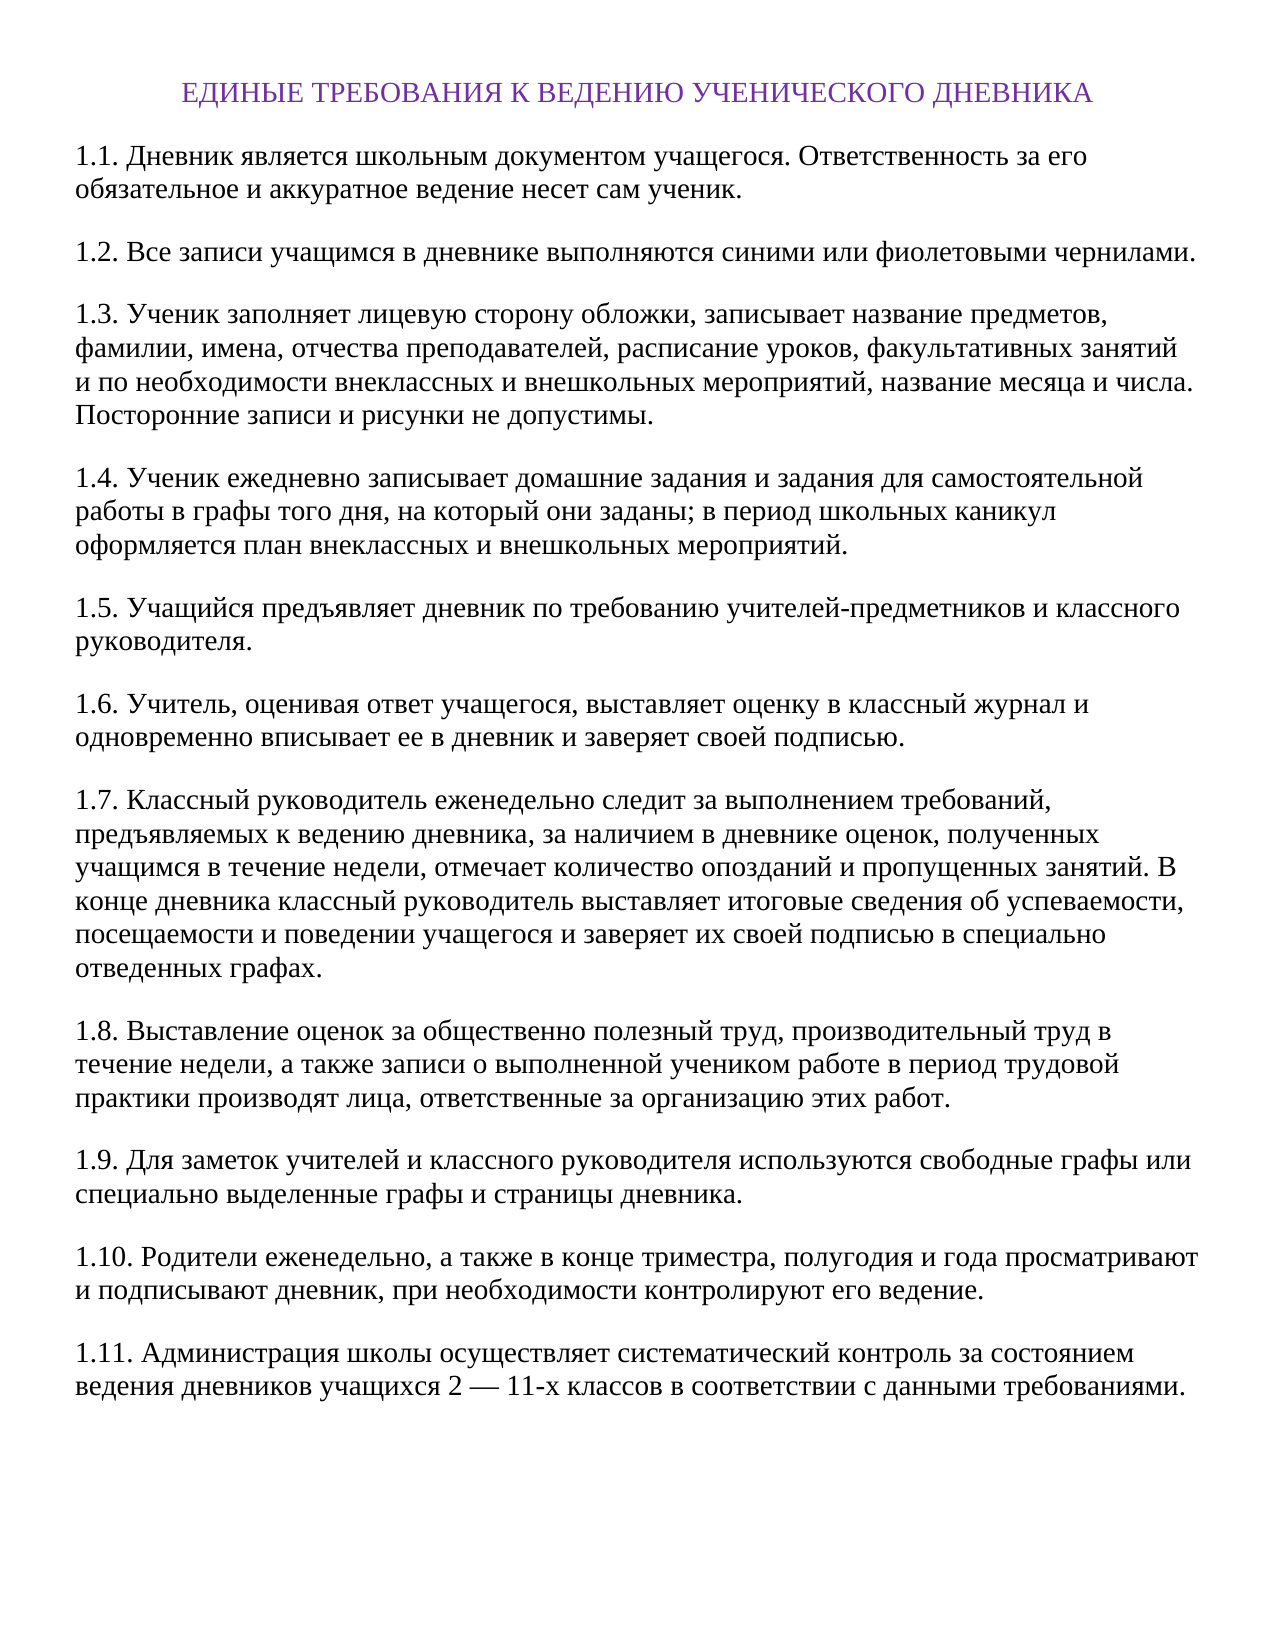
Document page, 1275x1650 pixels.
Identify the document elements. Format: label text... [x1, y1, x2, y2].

text 1.9. Для заметок учителей и классного руководителя используются свободные графы или специально выделенные графы и страницы дневника. [75, 1142, 1200, 1209]
text 1.6. Учитель, оценивая ответ учащегося, выставляет оценку в классный журнал и одновременно вписывает ее в дневник и заверяет своей подписью. [75, 686, 1200, 753]
text 1.8. Выставление оценок за общественно полезный труд, производительный труд в течение недели, а также записи о выполненной учеником работе в период трудовой практики производят лица, ответственные за организацию этих работ. [75, 1013, 1200, 1113]
text 1.7. Классный руководитель еженедельно следит за выполнением требований, предъявляемых к ведению дневника, за наличием в дневнике оценок, полученных учащимся в течение недели, отмечает количество опозданий и пропущенных занятий. В конце дневника классный руководитель выставляет итоговые сведения об успеваемости, посещаемости и поведении учащегося и заверяет их своей подписью в специально отведенных графах. [75, 782, 1200, 983]
text ЕДИНЫЕ ТРЕБОВАНИЯ К ВЕДЕНИЮ УЧЕНИЧЕСКОГО ДНЕВНИКА [75, 75, 1200, 108]
text 1.1. Дневник является школьным документом учащегося. Ответственность за его обязательное и аккуратное ведение несет сам ученик. [75, 138, 1200, 205]
text 1.4. Ученик ежедневно записывает домашние задания и задания для самостоятельной работы в графы того дня, на который они заданы; в период школьных каникул оформляется план внеклассных и внешкольных мероприятий. [75, 460, 1200, 561]
text 1.5. Учащийся предъявляет дневник по требованию учителей-предметников и классного руководителя. [75, 590, 1200, 657]
text 1.11. Администрация школы осуществляет систематический контроль за состоянием ведения дневников учащихся 2 — 11-х классов в соответствии с данными требованиями. [75, 1335, 1200, 1402]
text 1.3. Ученик заполняет лицевую сторону обложки, записывает название предметов, фамилии, имена, отчества преподавателей, расписание уроков, факультативных занятий и по необходимости внеклассных и внешкольных мероприятий, название месяца и числа. Посторонние записи и рисунки не допустимы. [75, 297, 1200, 431]
text 1.10. Родители еженедельно, а также в конце триместра, полугодия и года просматривают и подписывают дневник, при необходимости контролируют его ведение. [75, 1239, 1200, 1306]
text 1.2. Все записи учащимся в дневнике выполняются синими или фиолетовыми чернилами. [75, 234, 1200, 267]
